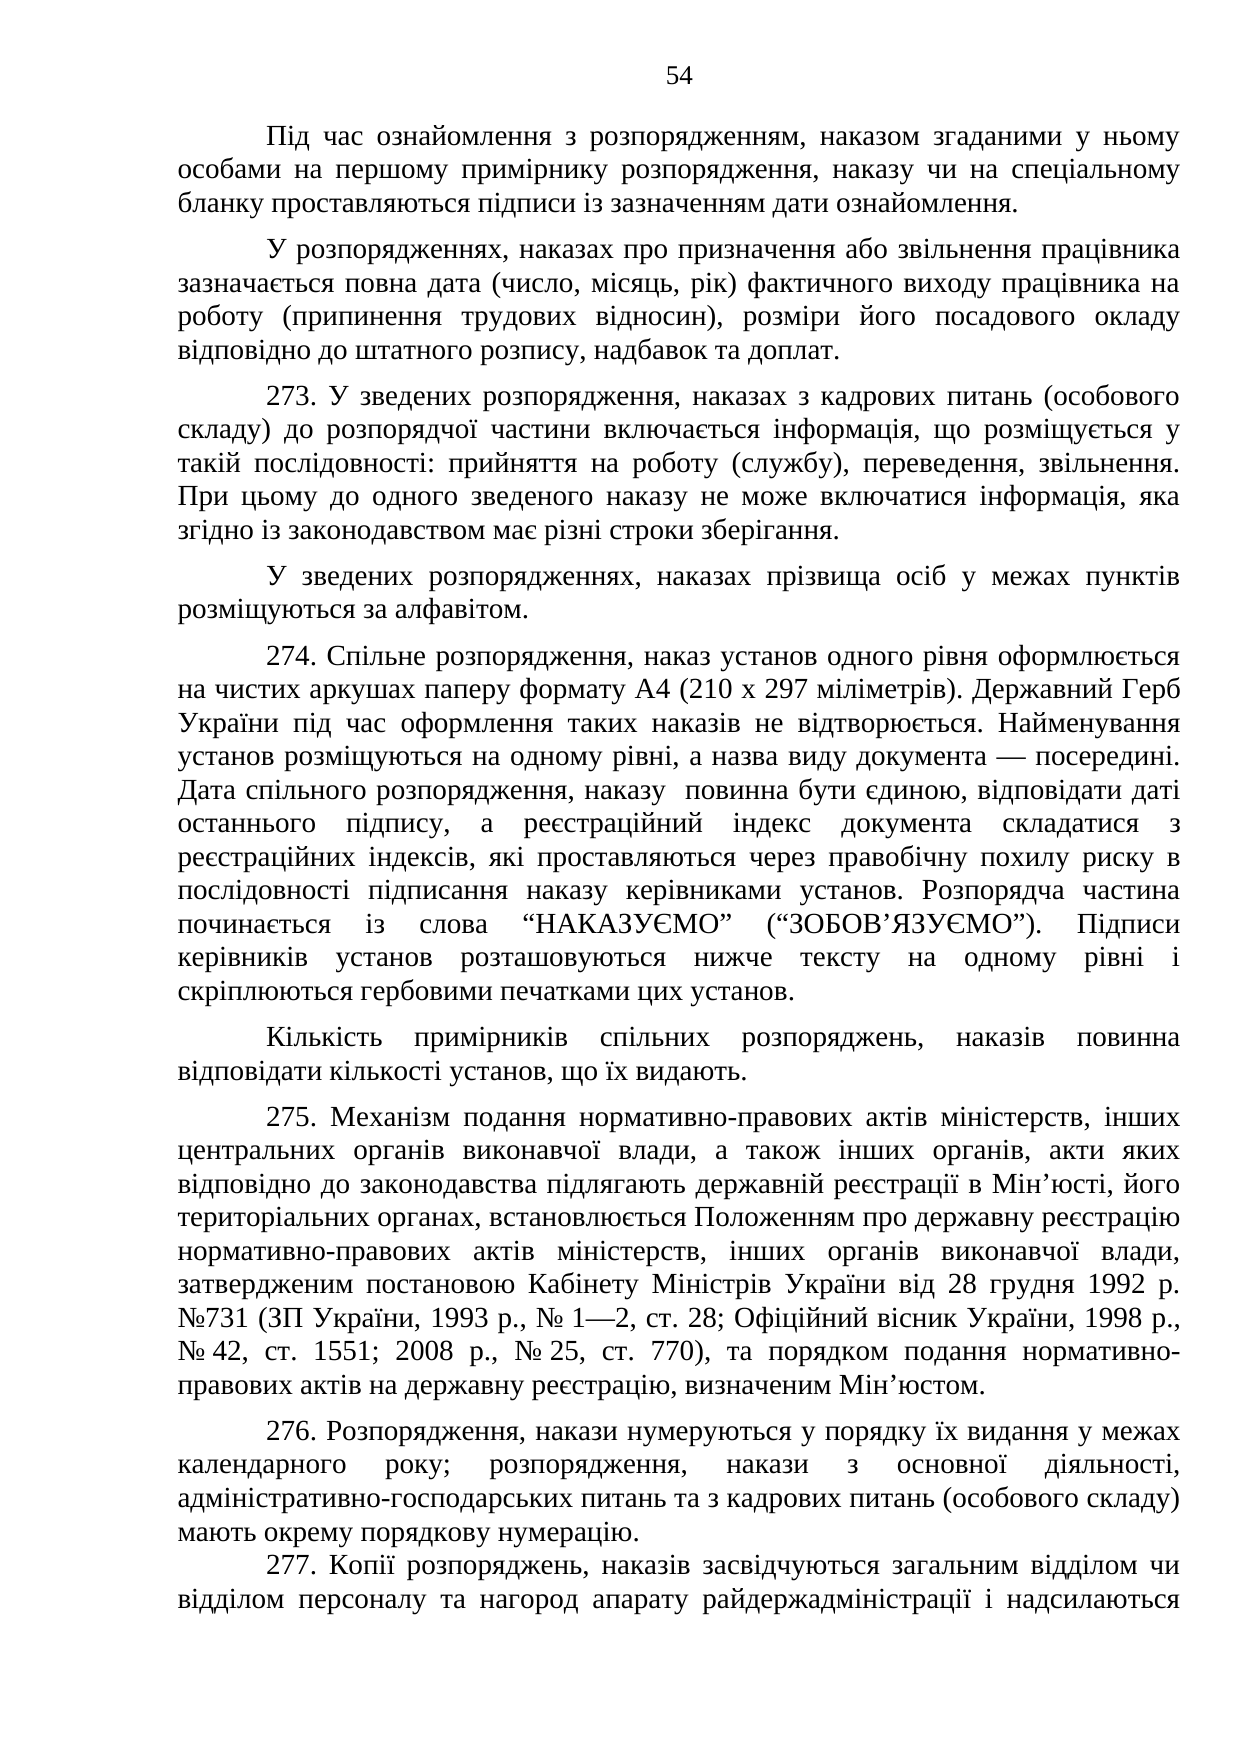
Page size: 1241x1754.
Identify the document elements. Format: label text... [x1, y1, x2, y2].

text 273. У зведених розпорядження, наказах з кадрових питань (особового складу) до розпорядчої частини включається інформація, що розміщується у такій послідовності: прийняття на роботу (службу), переведення, звільнення. При цьому до одного зведеного наказу не може включатися інформація, яка згідно із законодавством має різні строки зберігання. [177, 378, 1181, 546]
text 276. Розпорядження, накази нумеруються у порядку їх видання у межах календарного року; розпорядження, накази з основної діяльності, адміністративно-господарських питань та з кадрових питань (особового складу) мають окрему порядкову нумерацію. [177, 1413, 1181, 1547]
text У розпорядженнях, наказах про призначення або звільнення працівника зазначається повна дата (число, місяць, рік) фактичного виходу працівника на роботу (припинення трудових відносин), розміри його посадового окладу відповідно до штатного розпису, надбавок та доплат. [177, 231, 1181, 365]
text Під час ознайомлення з розпорядженням, наказом згаданими у ньому особами на першому примірнику розпорядження, наказу чи на спеціальному бланку проставляються підписи із зазначенням дати ознайомлення. [177, 118, 1181, 219]
text Кількість примірників спільних розпоряджень, наказів повинна відповідати кількості установ, що їх видають. [177, 1019, 1181, 1086]
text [177, 1547, 1181, 1614]
text У зведених розпорядженнях, наказах прізвища осіб у межах пунктів розміщуються за алфавітом. [177, 558, 1181, 625]
text 275. Механізм подання нормативно-правових актів міністерств, інших центральних органів виконавчої влади, а також інших органів, акти яких відповідно до законодавства підлягають державній реєстрації в Мін’юсті, його територіальних органах, встановлюється Положенням про державну реєстрацію нормативно-правових актів міністерств, інших органів виконавчої влади, затвердженим постановою Кабінету Міністрів України від 28 грудня 1992 р. №731 (ЗП України, 1993 р., № 1—2, ст. 28; Офіційний вісник України, 1998 р., № 42, ст. 1551; 2008 р., № 25, ст. 770), та порядком подання нормативно-правових актів на державну реєстрацію, визначеним Мін’юстом. [177, 1099, 1181, 1401]
text 274. Спільне розпорядження, наказ установ одного рівня оформлюється на чистих аркушах паперу формату А4 (210 х ). Державний Герб України під час оформлення таких наказів не відтворюється. Найменування установ розміщуються на одному рівні, а назва виду документа — посередині. Дата спільного розпорядження, наказу повинна бути єдиною, відповідати даті останнього підпису, а реєстраційний індекс документа складатися з реєстраційних індексів, які проставляються через правобічну похилу риску в послідовності підписання наказу керівниками установ. Розпорядча частина починається із слова “НАКАЗУЄМО” (“ЗОБОВ’ЯЗУЄМО”). Підписи керівників установ розташовуються нижче тексту на одному рівні і скріплюються гербовими печатками цих установ. [177, 638, 1181, 1007]
